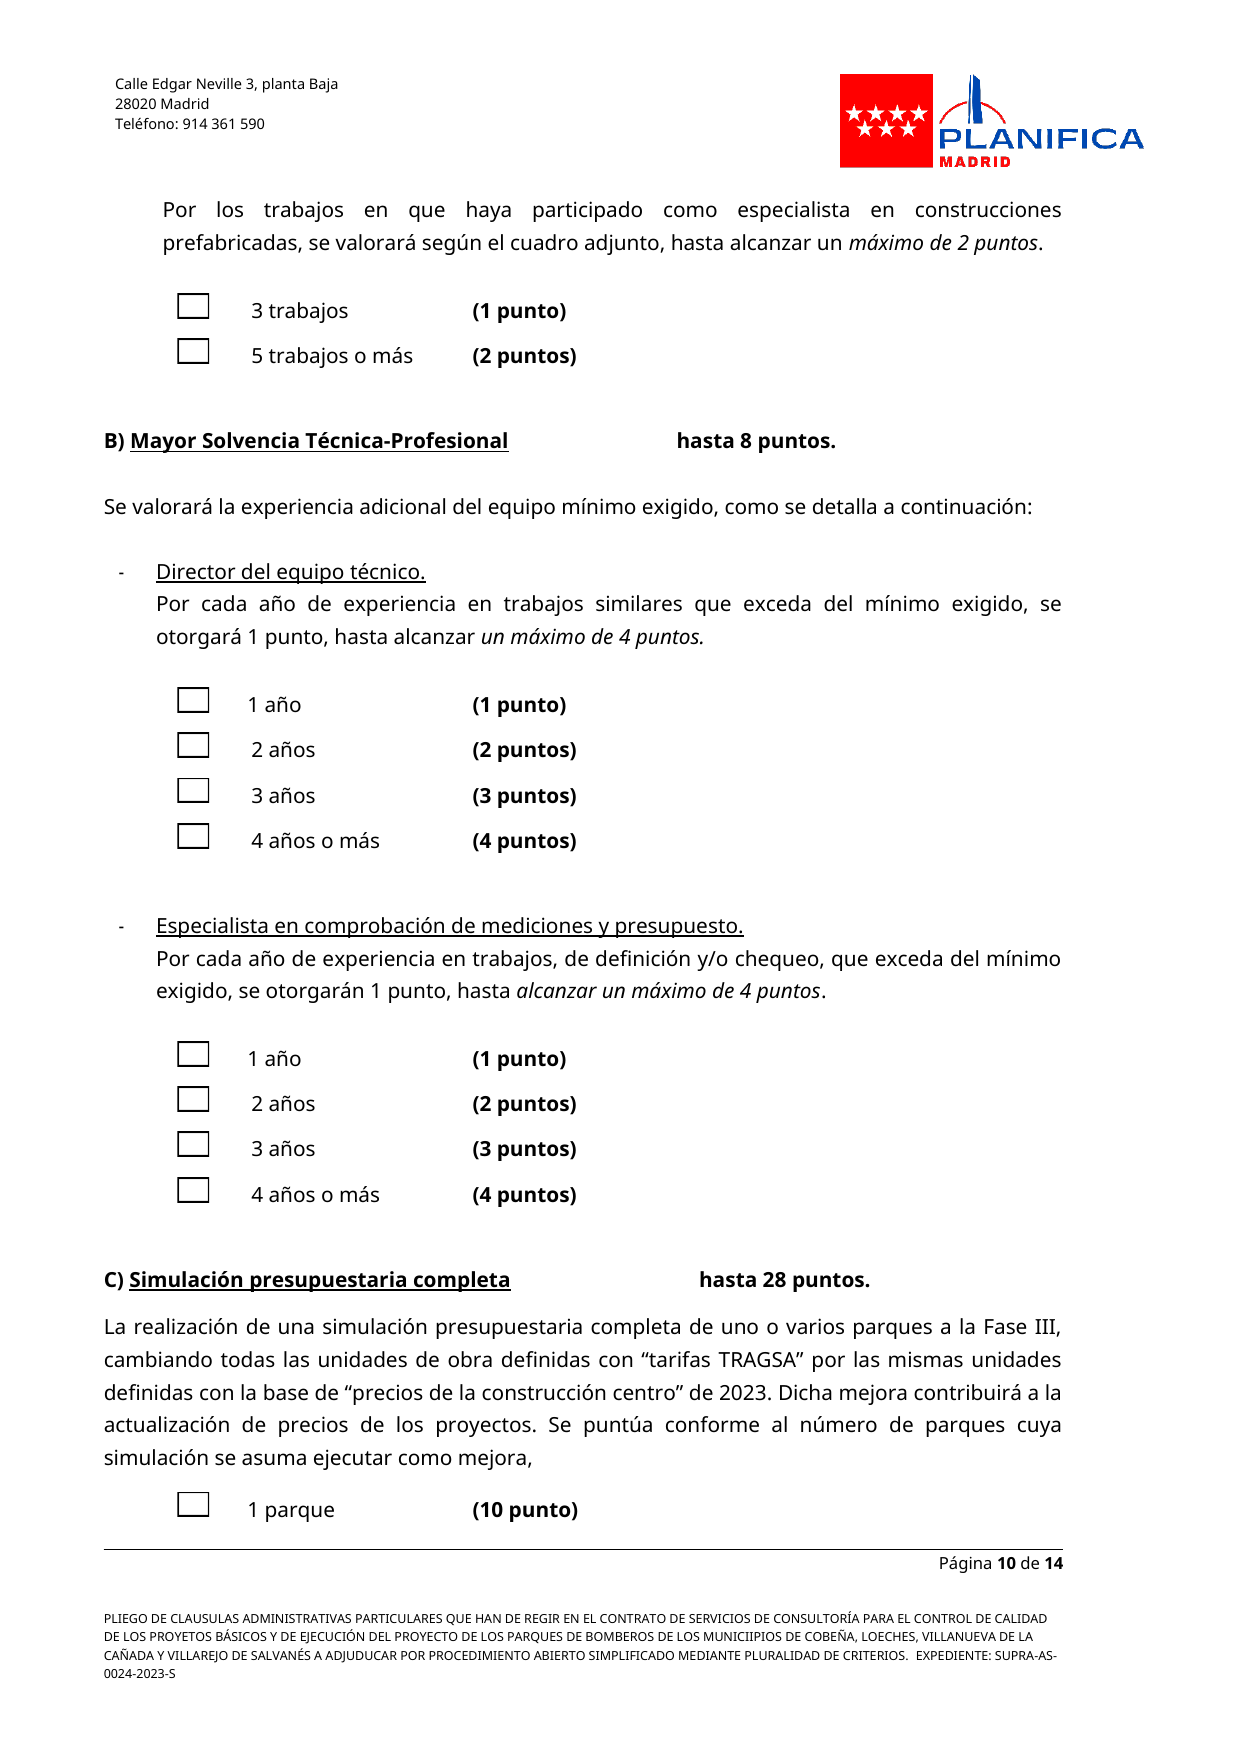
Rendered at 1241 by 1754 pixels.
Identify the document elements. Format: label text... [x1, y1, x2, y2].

picture [177, 687, 210, 713]
picture [177, 823, 210, 849]
text 4 años o más (4 puntos) [103, 823, 1063, 854]
text 3 años (3 puntos) [103, 778, 1063, 809]
text La realización de una simulación presupuestaria completa de uno o varios parques a la Fase III, cambiando todas las unidades de obra definidas con “tarifas TRAGSA” por las mismas unidades definidas con la base de “precios de la construcción centro” de 2023. Dicha mejora contribuirá a la actualización de precios de los proyectos. Se puntúa conforme al número de parques cuya simulación se asuma ejecutar como mejora, [103, 1312, 1063, 1471]
picture [177, 732, 210, 758]
picture [177, 1041, 210, 1067]
list Especialista en comprobación de mediciones y presupuesto. [118, 911, 1063, 940]
text Por cada año de experiencia en trabajos similares que exceda del mínimo exigido, se otorgará 1 punto, hasta alcanzar un máximo de 4 puntos. [156, 589, 1063, 651]
picture [177, 1177, 210, 1203]
picture [177, 1131, 210, 1157]
text 1 año (1 punto) [103, 1041, 1063, 1072]
text 3 años (3 puntos) [103, 1132, 1063, 1163]
text 5 trabajos o más (2 puntos) [103, 339, 1063, 370]
text Por cada año de experiencia en trabajos, de definición y/o chequeo, que exceda del mínimo exigido, se otorgarán 1 punto, hasta alcanzar un máximo de 4 puntos. [156, 944, 1063, 1005]
list Director del equipo técnico. [118, 557, 1063, 585]
picture [839, 73, 1153, 168]
text 2 años (2 puntos) [103, 733, 1063, 764]
text C) Simulación presupuestaria completa hasta 28 puntos. [103, 1265, 1063, 1293]
picture [177, 1492, 210, 1517]
picture [177, 778, 210, 803]
picture [177, 1086, 210, 1112]
text 2 años (2 puntos) [103, 1087, 1063, 1118]
text 1 parque (10 punto) [103, 1492, 1063, 1523]
text Por los trabajos en que haya participado como especialista en construcciones prefabricadas, se valorará según el cuadro adjunto, hasta alcanzar un máximo de 2 puntos. [162, 196, 1063, 257]
text Se valorará la experiencia adicional del equipo mínimo exigido, como se detalla a continuación: [103, 492, 1063, 520]
text 4 años o más (4 puntos) [103, 1177, 1063, 1208]
text B) Mayor Solvencia Técnica-Profesional hasta 8 puntos. [103, 427, 1063, 455]
picture [177, 338, 210, 364]
text 1 año (1 punto) [103, 687, 1063, 718]
picture [177, 293, 210, 319]
text 3 trabajos (1 punto) [103, 293, 1063, 324]
